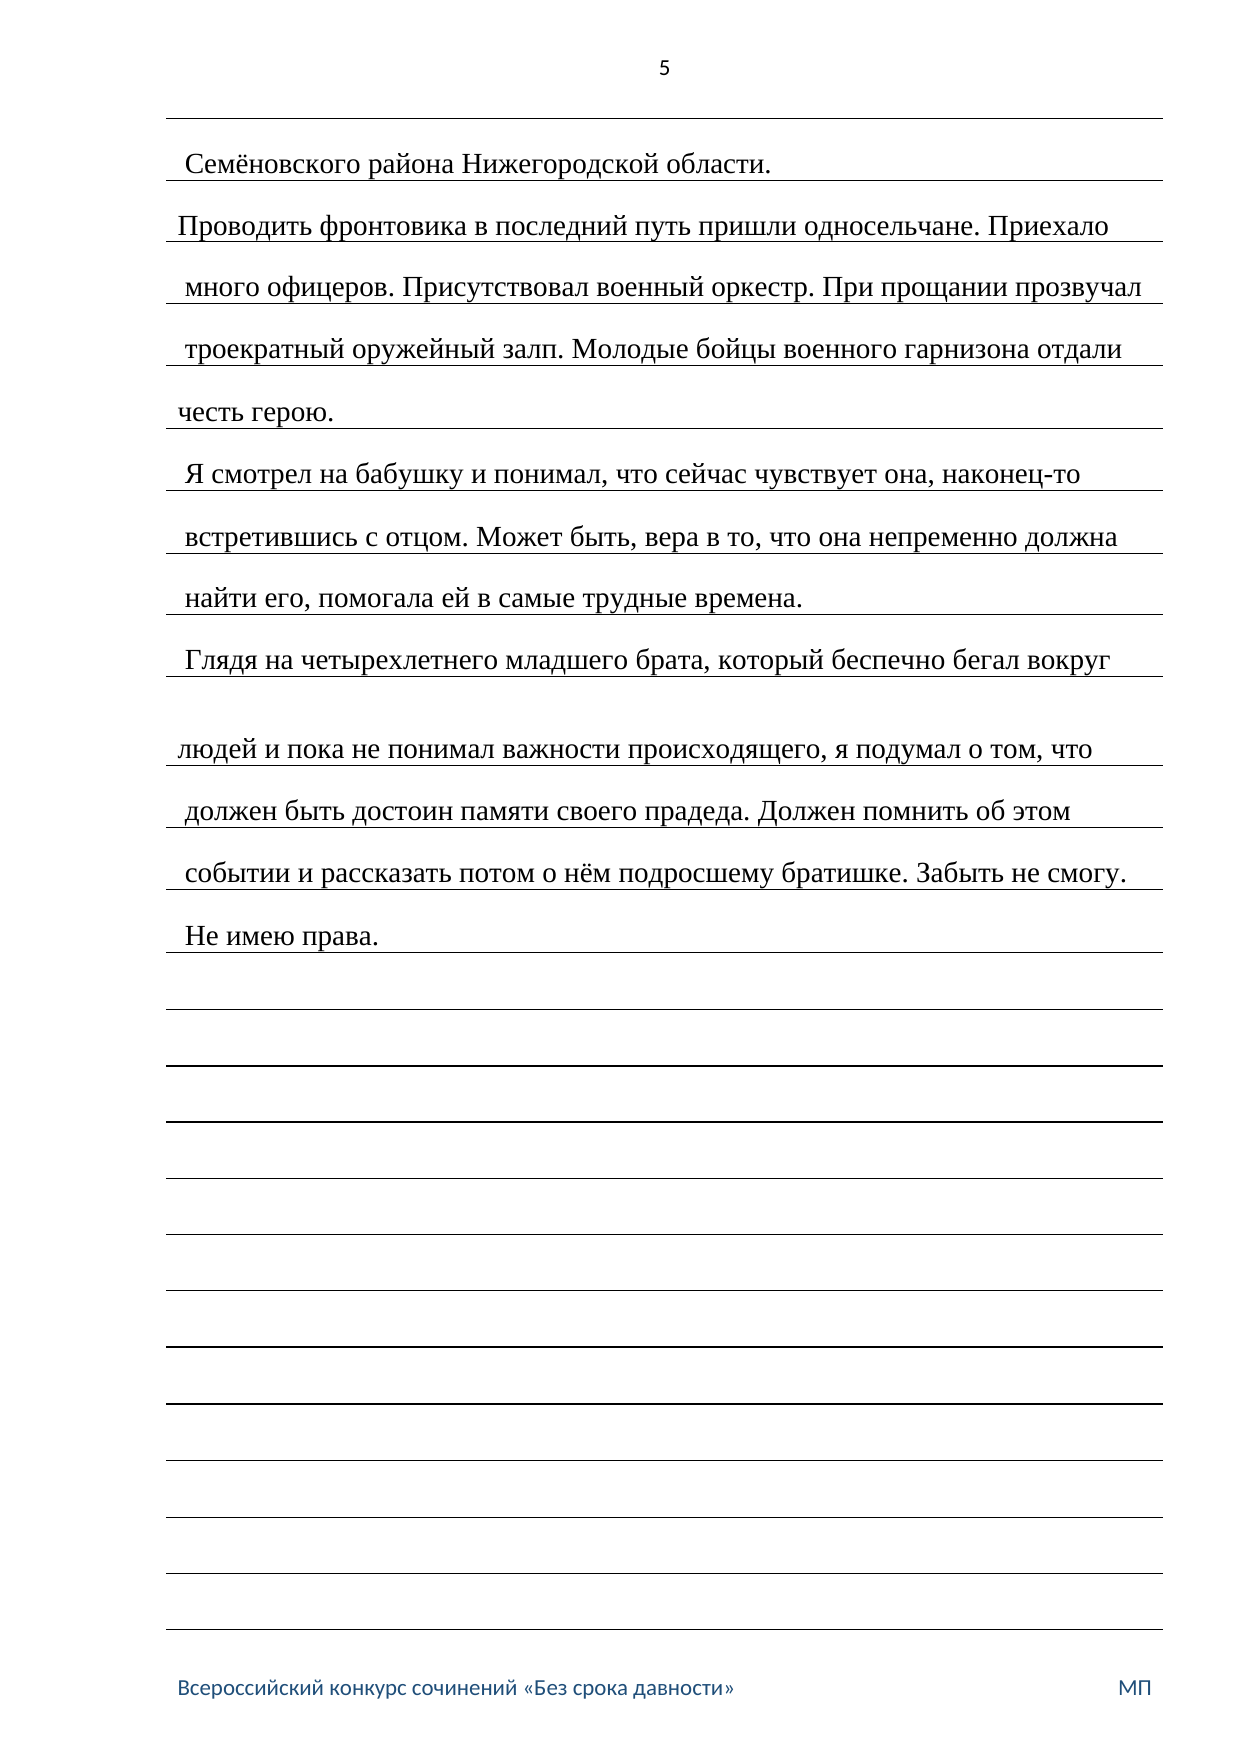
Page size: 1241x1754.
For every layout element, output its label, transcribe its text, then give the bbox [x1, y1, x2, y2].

text троекратный оружейный залп. Молодые бойцы военного гарнизона отдали [177, 332, 1152, 365]
text Глядя на четырехлетнего младшего брата, который беспечно бегал вокруг [177, 642, 1152, 676]
text Я смотрел на бабушку и понимал, что сейчас чувствует она, наконец-то [177, 457, 1152, 490]
text событии и рассказать потом о нём подросшему братишке. Забыть не смогу. [177, 856, 1152, 889]
text Проводить фронтовика в последний путь пришли односельчане. Приехало [177, 208, 1152, 241]
text честь герою. [177, 394, 1152, 428]
text Семёновского района Нижегородской области. [177, 146, 1152, 180]
text людей и пока не понимал важности происходящего, я подумал о том, что [177, 732, 1152, 765]
text найти его, помогала ей в самые трудные времена. [177, 581, 1152, 614]
text много офицеров. Присутствовал военный оркестр. При прощании прозвучал [177, 269, 1152, 303]
text встретившись с отцом. Может быть, вера в то, что она непременно должна [177, 519, 1152, 552]
text Не имею права. [177, 918, 1152, 952]
text должен быть достоин памяти своего прадеда. Должен помнить об этом [177, 793, 1152, 827]
